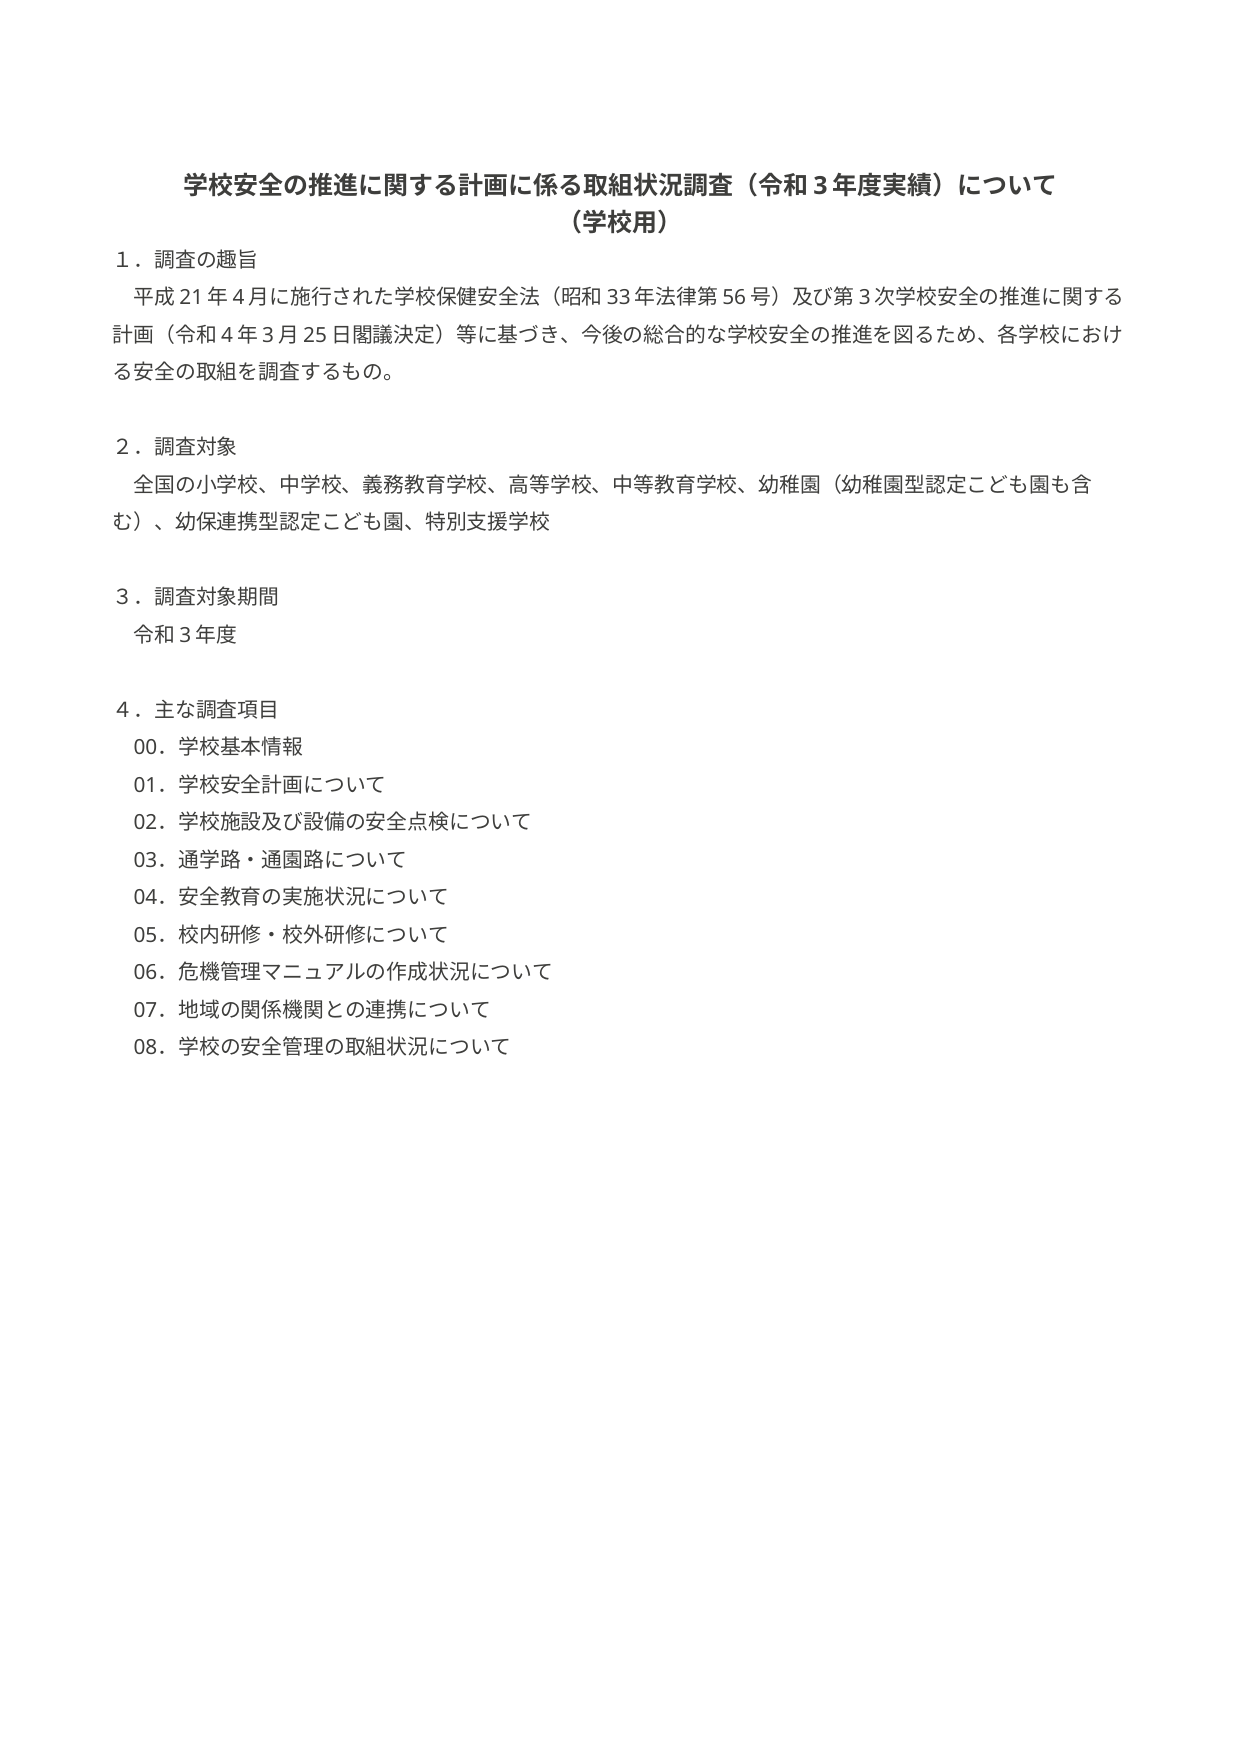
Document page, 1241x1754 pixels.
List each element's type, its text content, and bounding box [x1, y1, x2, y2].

text 学校安全の推進に関する計画に係る取組状況調査（令和3年度実績）について [112, 164, 1128, 202]
text （学校用） [112, 202, 1128, 239]
text １．調査の趣旨 平成21年4月に施行された学校保健安全法（昭和33年法律第56号）及び第3次学校安全の推進に関する計画（令和4年3月25日閣議決定）等に基づき、今後の総合的な学校安全の推進を図るため、各学校における安全の取組を調査するもの。 ２．調査対象 全国の小学校、中学校、義務教育学校、高等学校、中等教育学校、幼稚園（幼稚園型認定こども園も含む）、幼保連携型認定こども園、特別支援学校 ３．調査対象期間 令和3年度 ４．主な調査項目 00．学校基本情報 01．学校安全計画について 02．学校施設及び設備の安全点検について 03．通学路・通園路について 04．安全教育の実施状況について 05．校内研修・校外研修について 06．危機管理マニュアルの作成状況について 07．地域の関係機関との連携について 08．学校の安全管理の取組状況について [112, 239, 1128, 1064]
